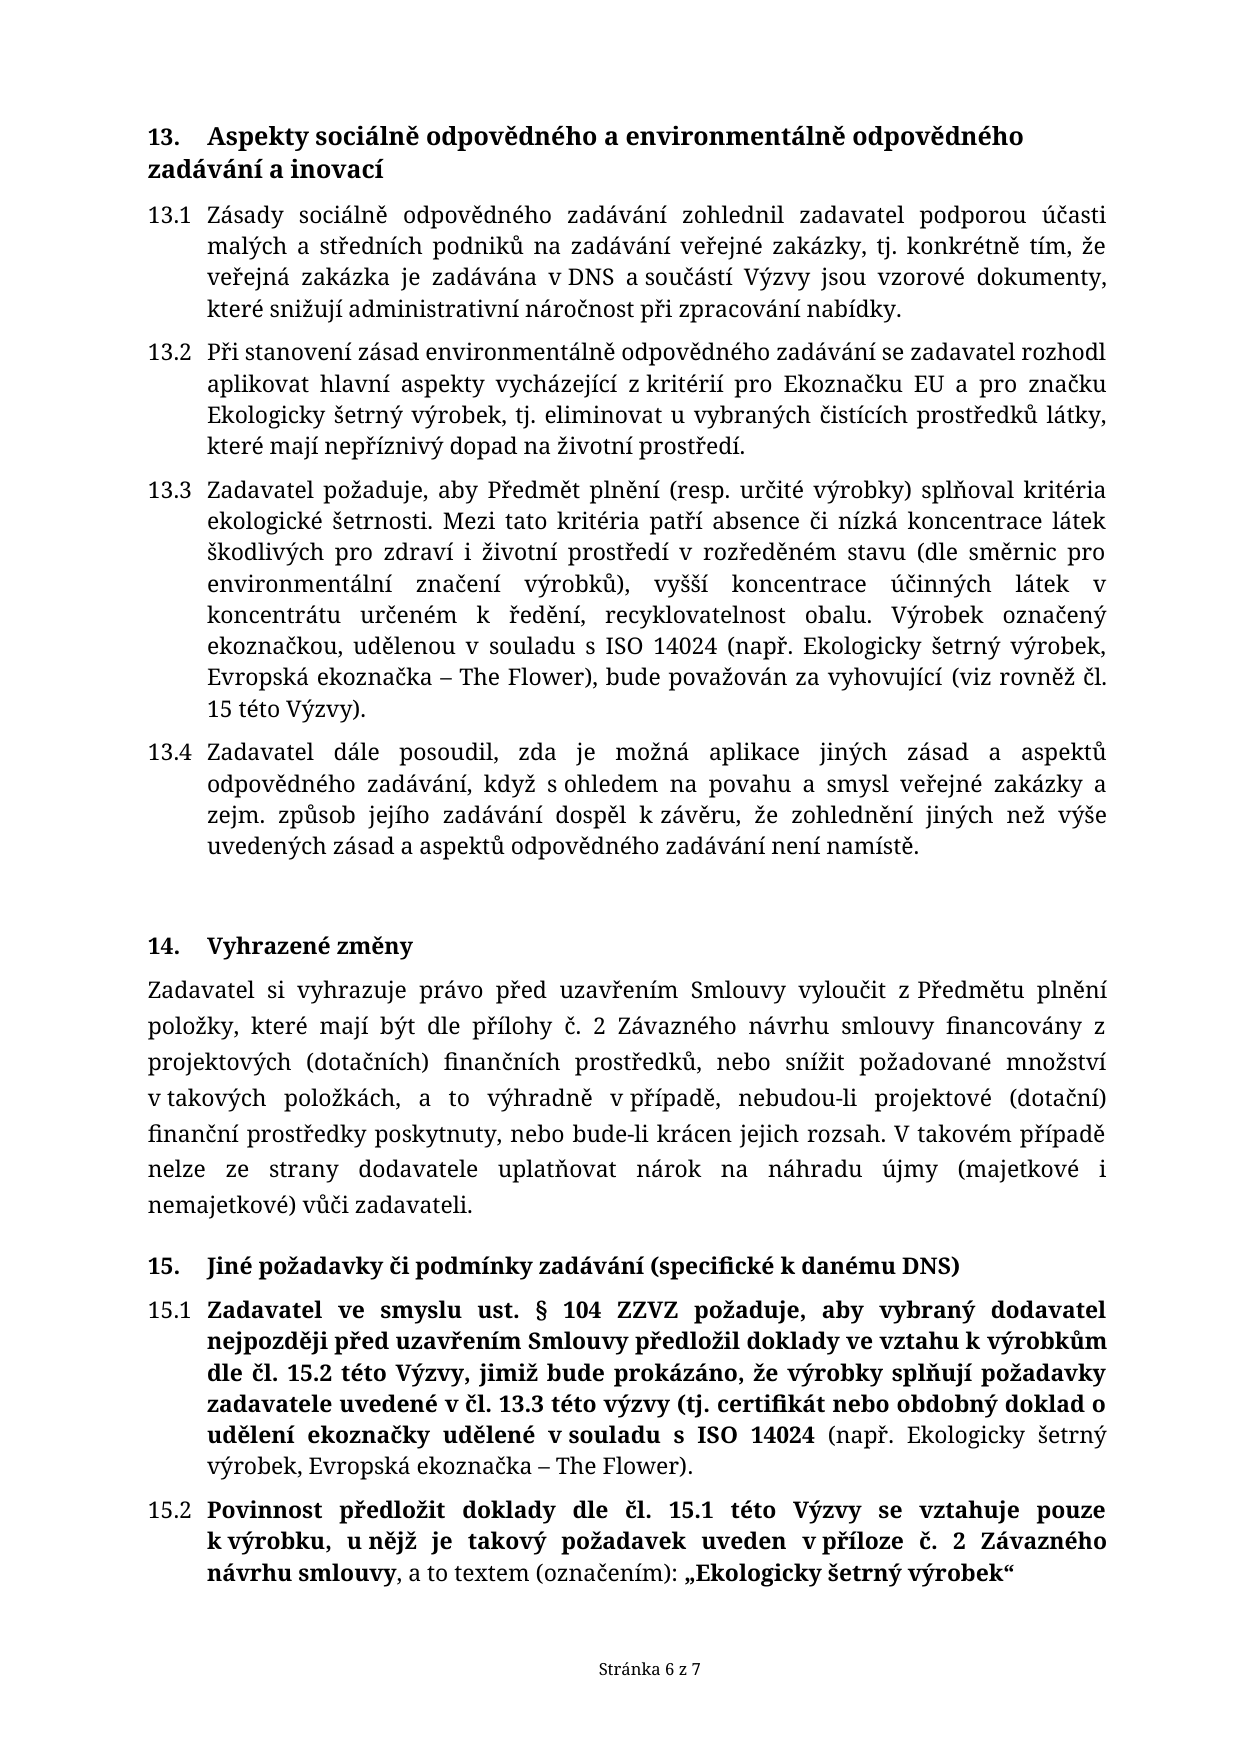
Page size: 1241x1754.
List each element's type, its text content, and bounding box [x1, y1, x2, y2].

list Zadavatel dále posoudil, zda je možná aplikace jiných zásad a aspektů odpovědného zadávání, když s ohledem na povahu a smysl veřejné zakázky a zejm. způsob jejího zadávání dospěl k závěru, že zohlednění jiných než výše uvedených zásad a aspektů odpovědného zadávání není namístě. [148, 736, 1107, 861]
subtitle Aspekty sociálně odpovědného a environmentálně odpovědného zadávání a inovací [148, 118, 1107, 186]
subtitle Vyhrazené změny [148, 930, 1107, 961]
list Zásady sociálně odpovědného zadávání zohlednil zadavatel podporou účasti malých a středních podniků na zadávání veřejné zakázky, tj. konkrétně tím, že veřejná zakázka je zadávána v DNS a součástí Výzvy jsou vzorové dokumenty, které snižují administrativní náročnost při zpracování nabídky. [148, 199, 1107, 324]
subtitle Jiné požadavky či podmínky zadávání (specifické k danému DNS) [148, 1250, 1107, 1282]
list Zadavatel ve smyslu ust. § 104 ZZVZ požaduje, aby vybraný dodavatel nejpozději před uzavřením Smlouvy předložil doklady ve vztahu k výrobkům dle čl. 15.2 této Výzvy, jimiž bude prokázáno, že výrobky splňují požadavky zadavatele uvedené v čl. 13.3 této výzvy (tj. certifikát nebo obdobný doklad o udělení ekoznačky udělené v souladu s ISO 14024 (např. Ekologicky šetrný výrobek, Evropská ekoznačka – The Flower). [148, 1294, 1107, 1482]
list Zadavatel si vyhrazuje právo před uzavřením Smlouvy vyloučit z Předmětu plnění položky, které mají být dle přílohy č. 2 Závazného návrhu smlouvy financovány z projektových (dotačních) finančních prostředků, nebo snížit požadované množství v takových položkách, a to výhradně v případě, nebudou-li projektové (dotační) finanční prostředky poskytnuty, nebo bude-li krácen jejich rozsah. V takovém případě nelze ze strany dodavatele uplatňovat nárok na náhradu újmy (majetkové i nemajetkové) vůči zadavateli. [148, 974, 1107, 1221]
list Povinnost předložit doklady dle čl. 15.1 této Výzvy se vztahuje pouze k výrobku, u nějž je takový požadavek uveden v příloze č. 2 Závazného návrhu smlouvy, a to textem (označením): „Ekologicky šetrný výrobek“ [148, 1494, 1107, 1588]
list Při stanovení zásad environmentálně odpovědného zadávání se zadavatel rozhodl aplikovat hlavní aspekty vycházející z kritérií pro Ekoznačku EU a pro značku Ekologicky šetrný výrobek, tj. eliminovat u vybraných čistících prostředků látky, které mají nepříznivý dopad na životní prostředí. [148, 336, 1107, 461]
list Zadavatel požaduje, aby Předmět plnění (resp. určité výrobky) splňoval kritéria ekologické šetrnosti. Mezi tato kritéria patří absence či nízká koncentrace látek škodlivých pro zdraví i životní prostředí v rozředěném stavu (dle směrnic pro environmentální značení výrobků), vyšší koncentrace účinných látek v koncentrátu určeném k ředění, recyklovatelnost obalu. Výrobek označený ekoznačkou, udělenou v souladu s ISO 14024 (např. Ekologicky šetrný výrobek, Evropská ekoznačka – The Flower), bude považován za vyhovující (viz rovněž čl. 15 této Výzvy). [148, 474, 1107, 724]
